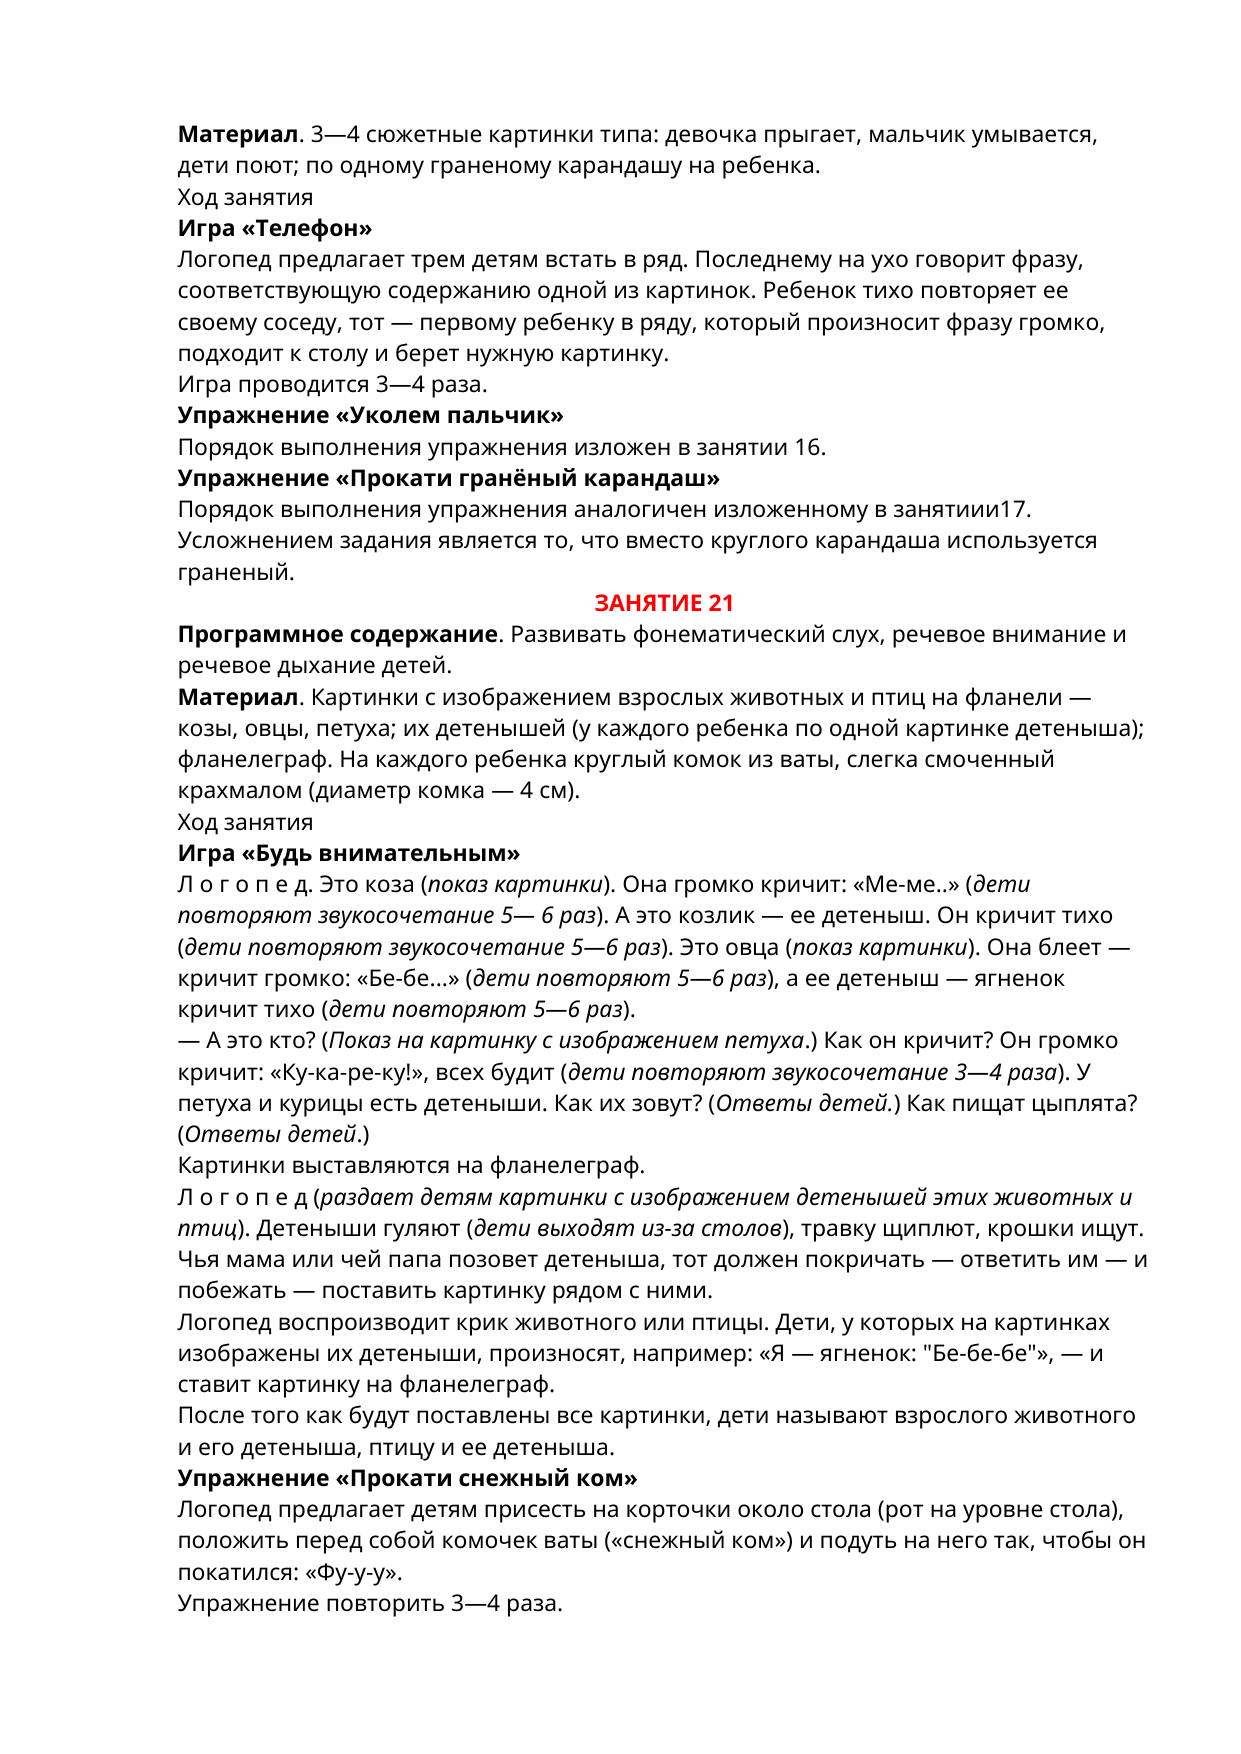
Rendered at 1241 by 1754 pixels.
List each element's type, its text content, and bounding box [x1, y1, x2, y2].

text Порядок выполнения упражнения аналогичен изложенному в занятиии17. Усложнением задания является то, что вместо круглого карандаша используется граненый. [177, 493, 1152, 587]
text Материал. Картинки с изображением взрослых животных и птиц на фланели — козы, овцы, петуха; их детенышей (у каждого ребенка по одной картинке детеныша); фланелеграф. На каждого ребенка круглый комок из ваты, слегка смоченный крахмалом (диаметр комка — 4 см). [177, 681, 1152, 806]
text Игра проводится 3—4 раза. [177, 368, 1152, 399]
text Логопед предлагает трем детям встать в ряд. Последнему на ухо говорит фразу, соответствующую содержанию одной из картинок. Ребенок тихо повторяет ее своему соседу, тот — первому ребенку в ряду, который произносит фразу громко, подходит к столу и берет нужную картинку. [177, 243, 1152, 368]
text Л о г о п е д. Это коза (показ картинки). Она громко кричит: «Ме-ме..» (дети повторяют звукосочетание 5— 6 раз). А это козлик — ее детеныш. Он кричит тихо (дети повторяют звукосочетание 5—6 раз). Это овца (показ картинки). Она блеет — кричит громко: «Бе-бе...» (дети повторяют 5—6 раз), а ее детеныш — ягненок кричит тихо (дети повторяют 5—6 раз). [177, 868, 1152, 1024]
text Ход занятия [177, 806, 1152, 837]
text Программное содержание. Развивать фонематический слух, речевое внимание и речевое дыхание детей. [177, 618, 1152, 681]
text Упражнение «Прокати гранёный карандаш» [177, 462, 1152, 493]
text Упражнение «Уколем пальчик» [177, 399, 1152, 431]
text Игра «Будь внимательным» [177, 837, 1152, 868]
text Упражнение «Прокати снежный ком» [177, 1462, 1152, 1493]
text Логопед воспроизводит крик животного или птицы. Дети, у которых на картинках изображены их детеныши, произносят, например: «Я — ягненок: "Бе-бе-бе"», — и ставит картинку на фланелеграф. [177, 1306, 1152, 1399]
text Порядок выполнения упражнения изложен в занятии 16. [177, 431, 1152, 462]
text Ход занятия [177, 181, 1152, 212]
text Л о г о п е д (раздает детям картинки с изображением детенышей этих животных и птиц). Детеныши гуляют (дети выходят из-за столов), травку щиплют, крошки ищут. Чья мама или чей папа позовет детеныша, тот должен покричать — ответить им — и побежать — поставить картинку рядом с ними. [177, 1181, 1152, 1306]
text ЗАНЯТИЕ 21 [177, 587, 1152, 618]
text Игра «Телефон» [177, 212, 1152, 243]
text Материал. 3—4 сюжетные картинки типа: девочка прыгает, мальчик умывается, дети поют; по одному граненому карандашу на ребенка. [177, 118, 1152, 181]
text Картинки выставляются на фланелеграф. [177, 1149, 1152, 1181]
text Логопед предлагает детям присесть на корточки около стола (рот на уровне стола), положить перед собой комочек ваты («снежный ком») и подуть на него так, чтобы он покатился: «Фу-у-у». [177, 1493, 1152, 1587]
text Упражнение повторить 3—4 раза. [177, 1587, 1152, 1618]
text — А это кто? (Показ на картинку с изображением петуха.) Как он кричит? Он громко кричит: «Ку-ка-ре-ку!», всех будит (дети повторяют звукосочетание 3—4 раза). У петуха и курицы есть детеныши. Как их зовут? (Ответы детей.) Как пищат цыплята? (Ответы детей.) [177, 1024, 1152, 1149]
text После того как будут поставлены все картинки, дети называют взрослого животного и его детеныша, птицу и ее детеныша. [177, 1399, 1152, 1462]
